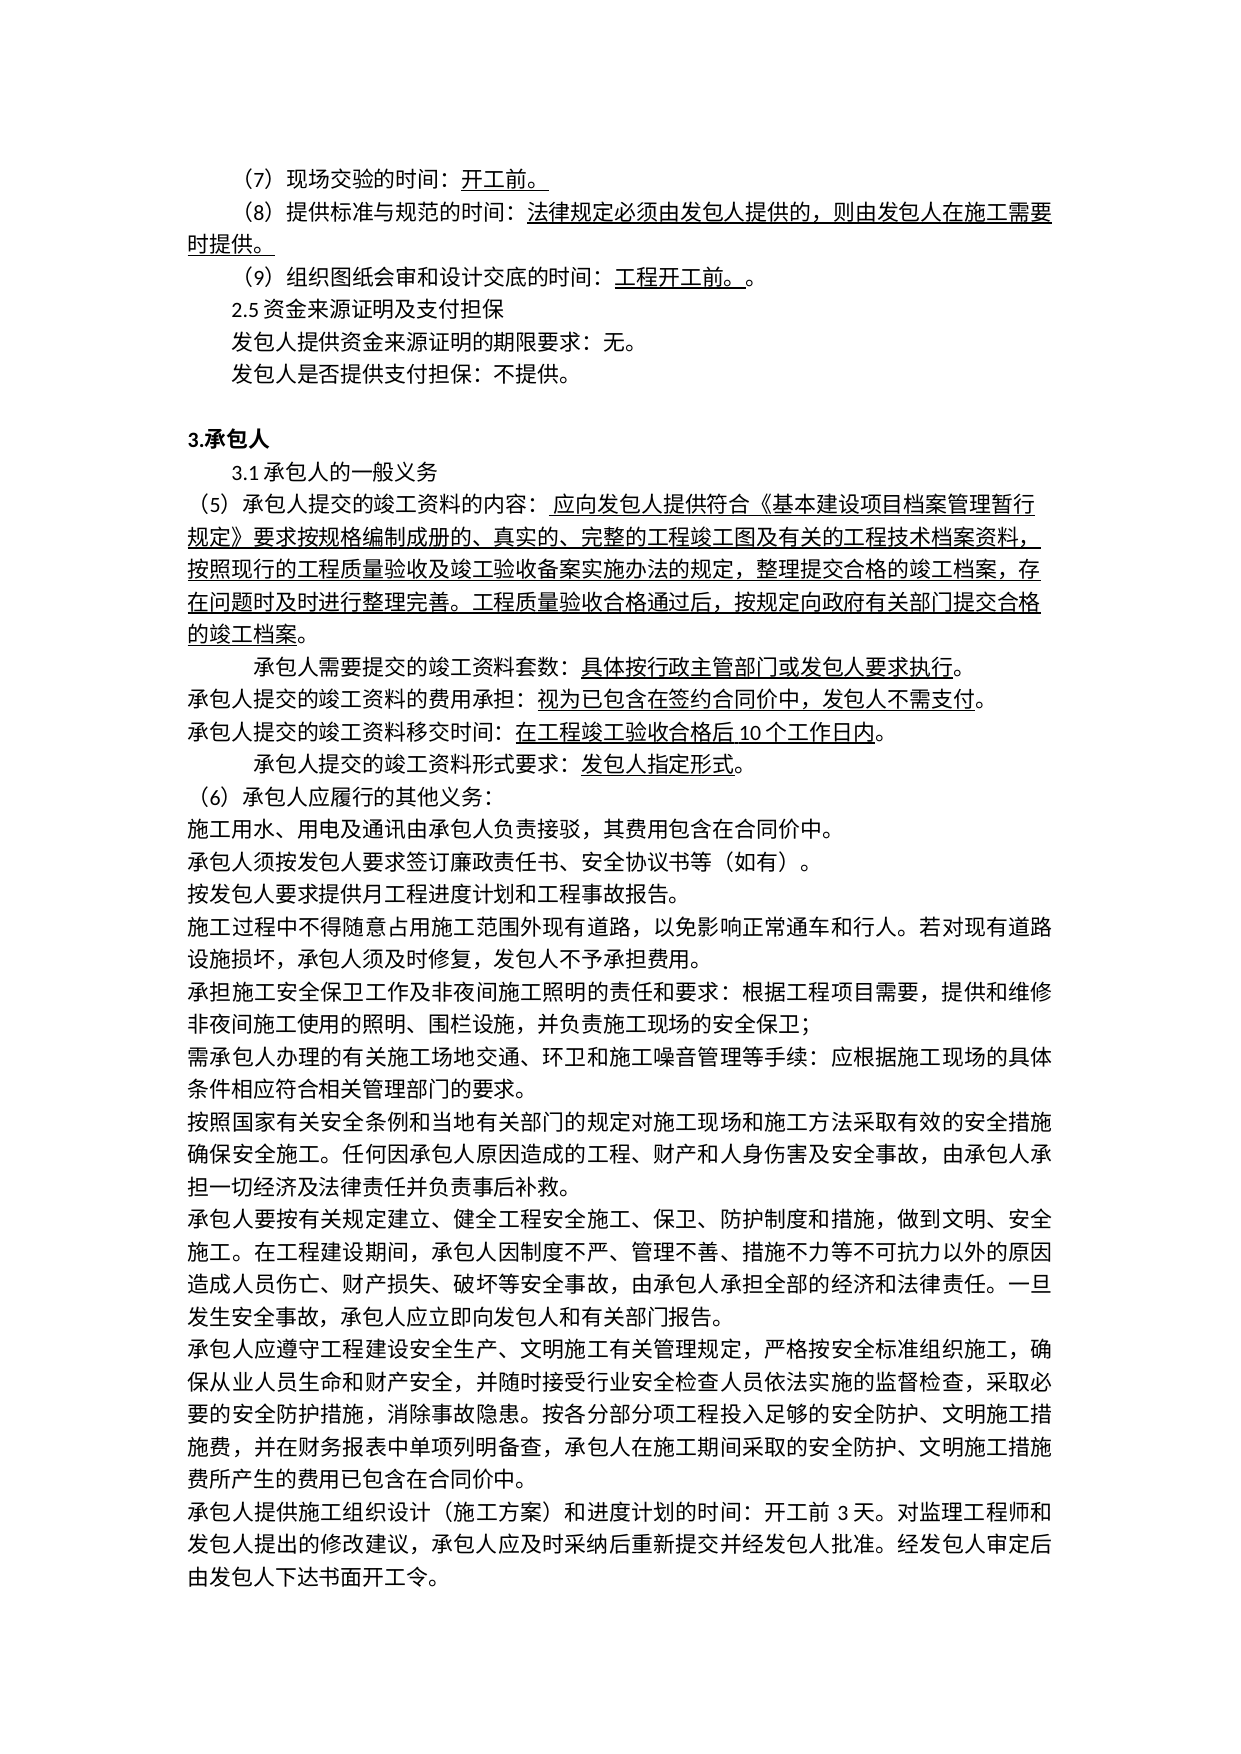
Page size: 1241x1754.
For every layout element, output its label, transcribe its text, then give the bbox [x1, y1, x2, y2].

text 承担施工安全保卫工作及非夜间施工照明的责任和要求：根据工程项目需要，提供和维修非夜间施工使用的照明、围栏设施，并负责施工现场的安全保卫； [187, 974, 1053, 1039]
text 需承包人办理的有关施工场地交通、环卫和施工噪音管理等手续：应根据施工现场的具体条件相应符合相关管理部门的要求。 [187, 1039, 1053, 1104]
text 承包人需要提交的竣工资料套数：具体按行政主管部门或发包人要求执行。 [187, 649, 1053, 682]
text 承包人提交的竣工资料移交时间：在工程竣工验收合格后10个工作日内。 [187, 714, 1053, 747]
text 承包人提交的竣工资料形式要求：发包人指定形式。 [187, 747, 1053, 779]
text （5）承包人提交的竣工资料的内容： 应向发包人提供符合《基本建设项目档案管理暂行规定》要求按规格编制成册的、真实的、完整的工程竣工图及有关的工程技术档案资料，按照现行的工程质量验收及竣工验收备案实施办法的规定，整理提交合格的竣工档案，存在问题时及时进行整理完善。工程质量验收合格通过后，按规定向政府有关部门提交合格的竣工档案。 [187, 487, 1053, 649]
text 2.5资金来源证明及支付担保 [187, 292, 1053, 324]
text 发包人提供资金来源证明的期限要求：无。 [187, 324, 1053, 357]
text 按照国家有关安全条例和当地有关部门的规定对施工现场和施工方法采取有效的安全措施，确保安全施工。任何因承包人原因造成的工程、财产和人身伤害及安全事故，由承包人承担一切经济及法律责任并负责事后补救。 [187, 1104, 1053, 1202]
text 承包人提供施工组织设计（施工方案）和进度计划的时间：开工前3天。对监理工程师和发包人提出的修改建议，承包人应及时采纳后重新提交并经发包人批准。经发包人审定后由发包人下达书面开工令。 [187, 1494, 1053, 1592]
text 3.1承包人的一般义务 [187, 454, 1053, 487]
text 承包人提交的竣工资料的费用承担：视为已包含在签约合同价中，发包人不需支付。 [187, 682, 1053, 714]
text 3.承包人 [187, 422, 1053, 454]
text 按发包人要求提供月工程进度计划和工程事故报告。 [187, 877, 1053, 909]
text （9）组织图纸会审和设计交底的时间：工程开工前。。 [187, 259, 1053, 292]
text （6）承包人应履行的其他义务： [187, 779, 1053, 812]
text 施工过程中不得随意占用施工范围外现有道路，以免影响正常通车和行人。若对现有道路设施损坏，承包人须及时修复，发包人不予承担费用。 [187, 909, 1053, 974]
text （8）提供标准与规范的时间：法律规定必须由发包人提供的，则由发包人在施工需要时提供。 [187, 194, 1053, 259]
text 承包人应遵守工程建设安全生产、文明施工有关管理规定，严格按安全标准组织施工，确保从业人员生命和财产安全，并随时接受行业安全检查人员依法实施的监督检查，采取必要的安全防护措施，消除事故隐患。按各分部分项工程投入足够的安全防护、文明施工措施费，并在财务报表中单项列明备查，承包人在施工期间采取的安全防护、文明施工措施费所产生的费用已包含在合同价中。 [187, 1332, 1053, 1494]
text 承包人要按有关规定建立、健全工程安全施工、保卫、防护制度和措施，做到文明、安全施工。在工程建设期间，承包人因制度不严、管理不善、措施不力等不可抗力以外的原因造成人员伤亡、财产损失、破坏等安全事故，由承包人承担全部的经济和法律责任。一旦发生安全事故，承包人应立即向发包人和有关部门报告。 [187, 1202, 1053, 1332]
text 施工用水、用电及通讯由承包人负责接驳，其费用包含在合同价中。 [187, 812, 1053, 844]
text 承包人须按发包人要求签订廉政责任书、安全协议书等（如有）。 [187, 844, 1053, 877]
text 发包人是否提供支付担保：不提供。 [187, 357, 1053, 389]
text （7）现场交验的时间：开工前。 [187, 162, 1053, 194]
